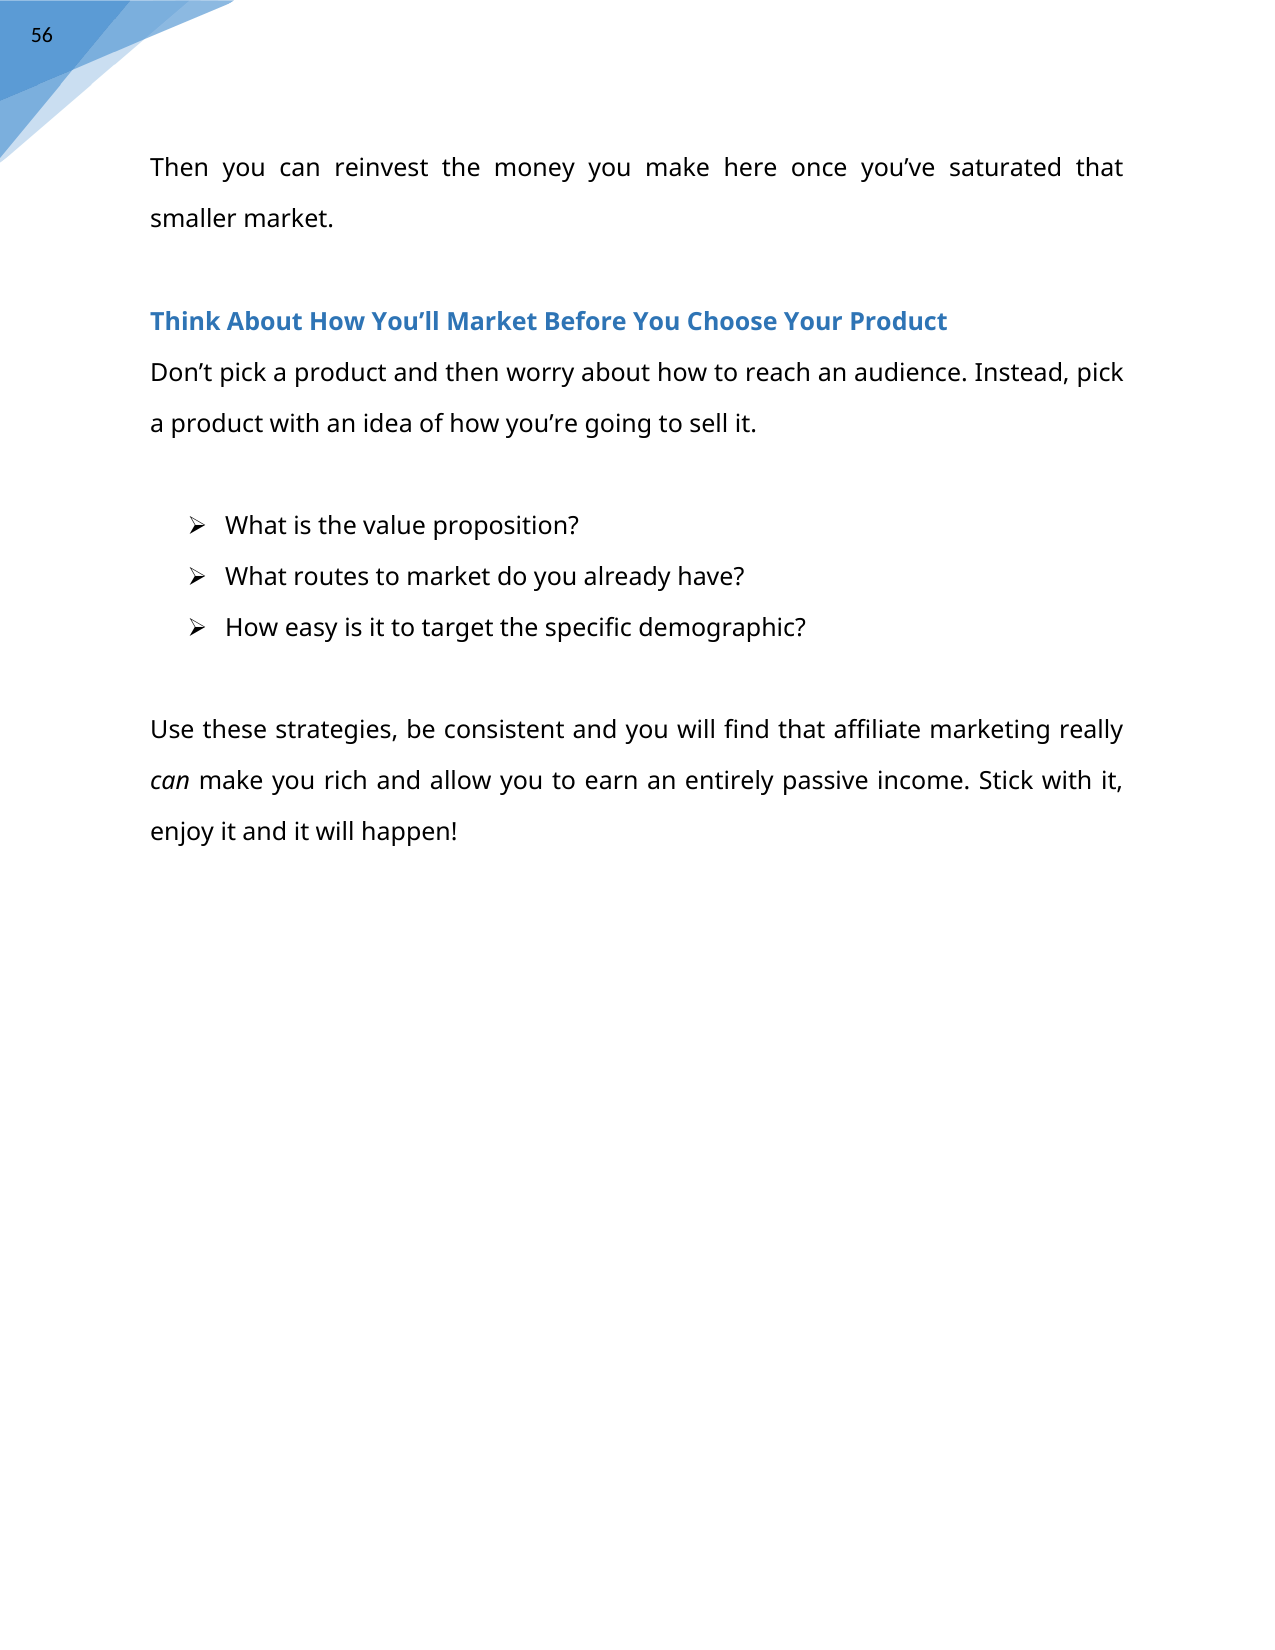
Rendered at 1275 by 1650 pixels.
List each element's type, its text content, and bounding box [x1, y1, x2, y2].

text Then you can reinvest the money you make here once you’ve saturated that smaller market. [150, 150, 1125, 235]
list What routes to market do you already have? [187, 558, 1125, 592]
text Think About How You’ll Market Before You Choose Your Product [150, 303, 1125, 337]
picture [0, 0, 236, 169]
list What is the value proposition? [187, 507, 1125, 541]
text Don’t pick a product and then worry about how to reach an audience. Instead, pick a product with an idea of how you’re going to sell it. [150, 354, 1125, 439]
text Use these strategies, be consistent and you will find that affiliate marketing really can make you rich and allow you to earn an entirely passive income. Stick with it, enjoy it and it will happen! [150, 711, 1125, 848]
list How easy is it to target the specific demographic? [187, 609, 1125, 643]
